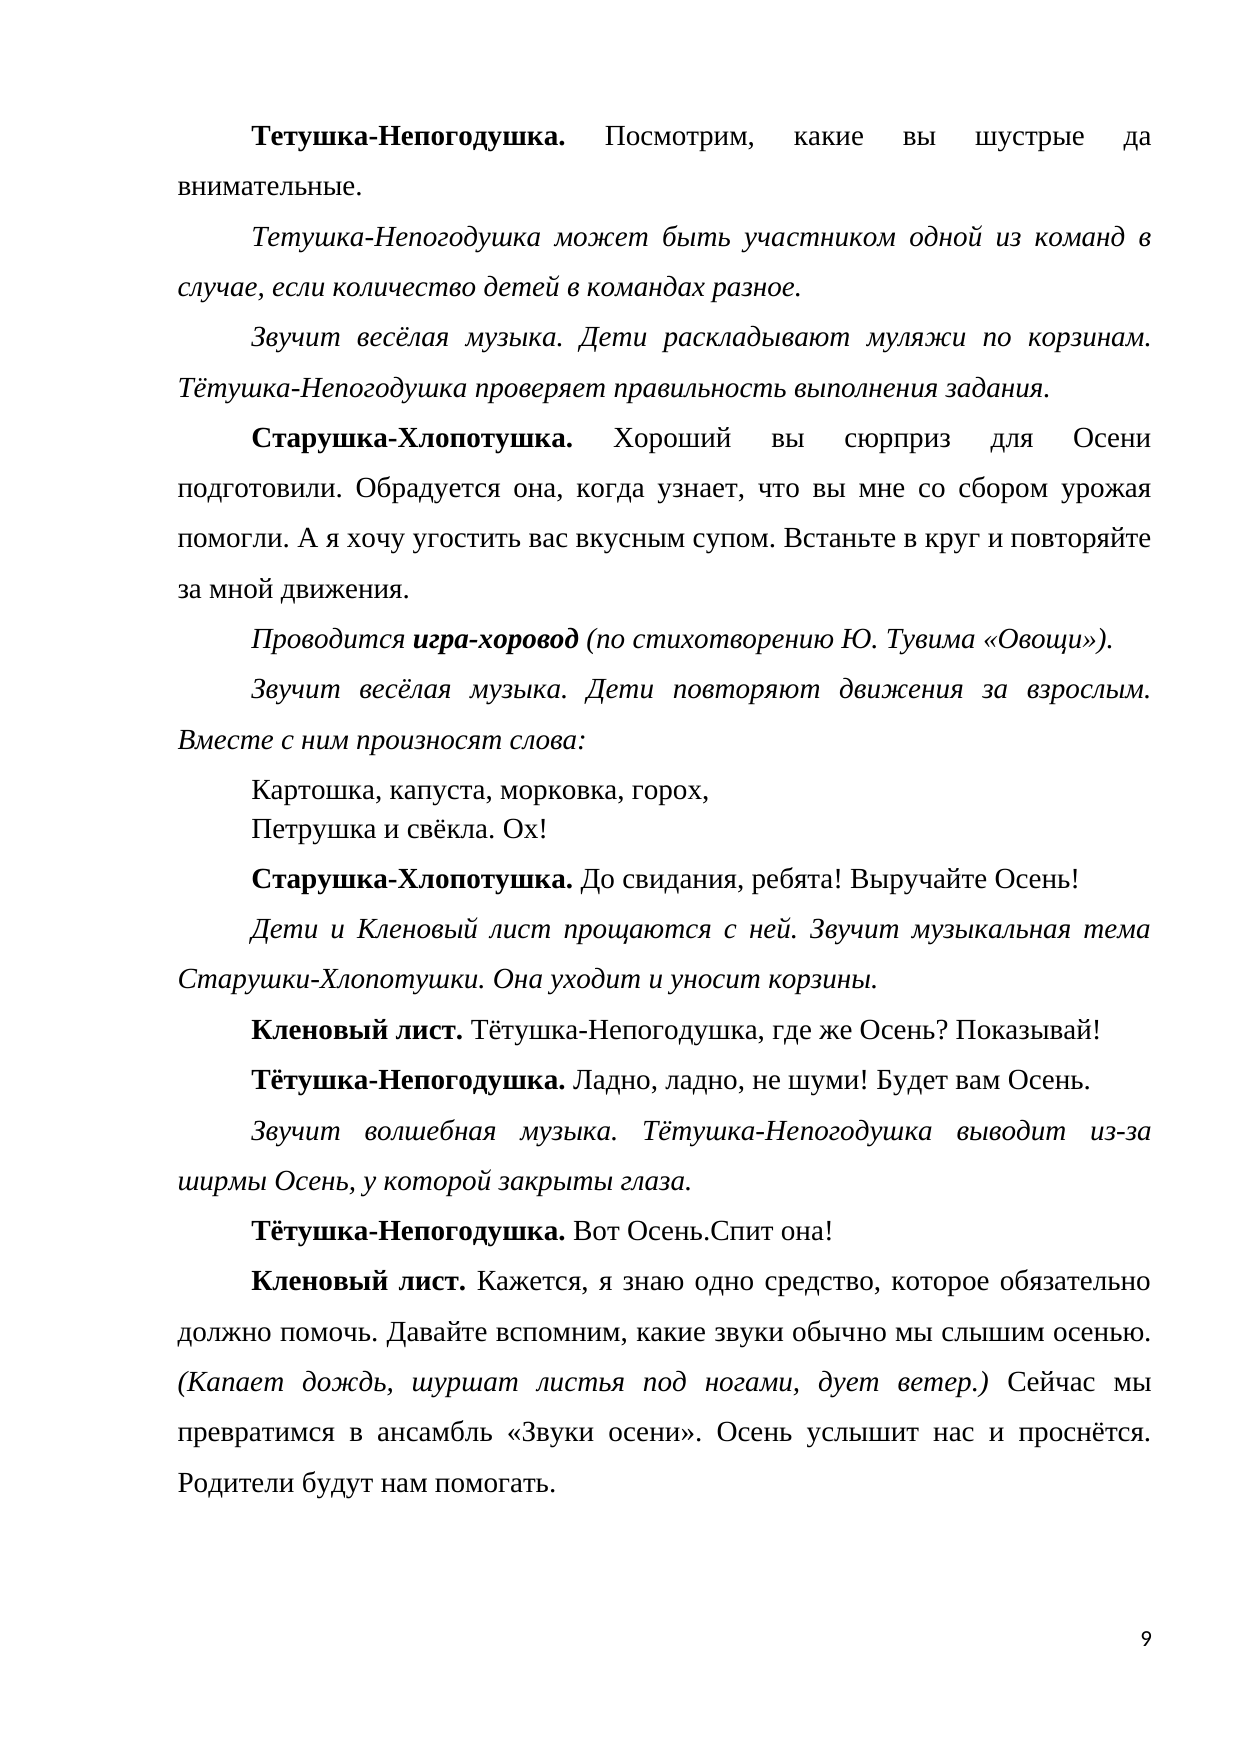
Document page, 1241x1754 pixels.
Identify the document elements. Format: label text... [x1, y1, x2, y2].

text Тётушка-Непогодушка. Вот Осень.Спит она! [177, 1213, 1152, 1247]
text Звучит весёлая музыка. Дети раскладывают муляжи по корзинам. Тётушка-Непогодушка проверяет правильность выполнения задания. [177, 319, 1152, 403]
text Проводится игра-хоровод (по стихотворению Ю. Тувима «Овощи»). [177, 621, 1152, 655]
text Кленовый лист. Кажется, я знаю одно средство, которое обязательно должно помочь. Давайте вспомним, какие звуки обычно мы слышим осенью. (Капает дождь, шуршат листья под ногами, дует ветер.) Сейчас мы превратимся в ансамбль «Звуки осени». Осень услышит нас и проснётся. Родители будут нам помогать. [177, 1263, 1152, 1498]
text Звучит волшебная музыка. Тётушка-Непогодушка выводит из-за ширмы Осень, у которой закрыты глаза. [177, 1113, 1152, 1196]
text Старушка-Хлопотушка. Хороший вы сюрприз для Осени подготовили. Обрадуется она, когда узнает, что вы мне со сбором урожая помогли. А я хочу угостить вас вкусным супом. Встаньте в круг и повторяйте за мной движения. [177, 420, 1152, 604]
text Тетушка-Непогодушка может быть участником одной из команд в случае, если количество детей в командах разное. [177, 219, 1152, 303]
text Тётушка-Непогодушка. Ладно, ладно, не шуми! Будет вам Осень. [177, 1062, 1152, 1096]
text Кленовый лист. Тётушка-Непогодушка, где же Осень? Показывай! [177, 1012, 1152, 1046]
text Дети и Кленовый лист прощаются с ней. Звучит музыкальная тема Старушки-Хлопотушки. Она уходит и уносит корзины. [177, 911, 1152, 995]
text Петрушка и свёкла. Ох! [177, 811, 1152, 844]
text Тетушка-Непогодушка. Посмотрим, какие вы шустрые да внимательные. [177, 118, 1152, 202]
text Картошка, капуста, морковка, горох, [177, 772, 1152, 806]
text Старушка-Хлопотушка. До свидания, ребята! Выручайте Осень! [177, 861, 1152, 894]
text Звучит весёлая музыка. Дети повторяют движения за взрослым. Вместе с ним произносят слова: [177, 672, 1152, 755]
